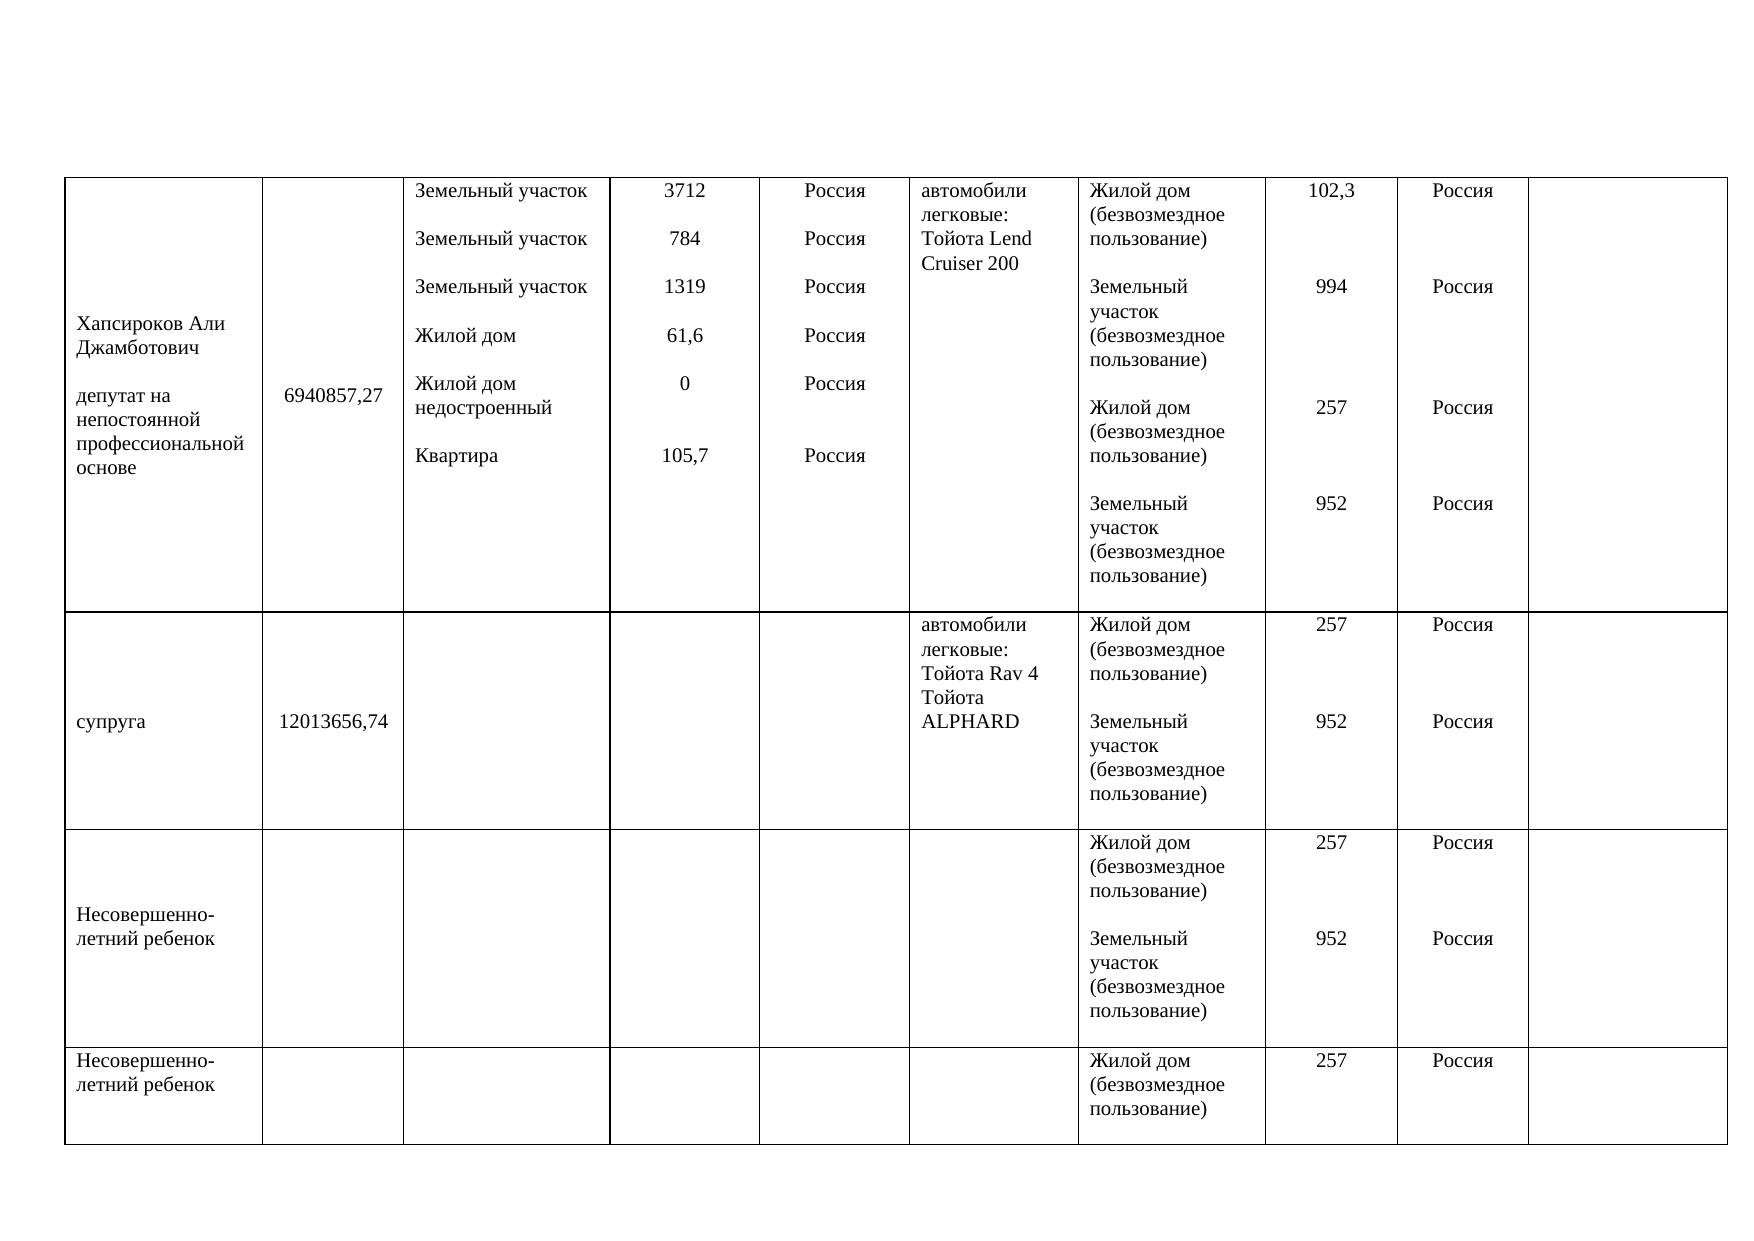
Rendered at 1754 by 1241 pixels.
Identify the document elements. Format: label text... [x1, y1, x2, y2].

table_cell 6940857,27 [263, 178, 403, 611]
table_cell [263, 830, 403, 1047]
table_cell Жилой дом (безвозмездное пользование) Земельный участок (безвозмездное пользование) [1079, 613, 1265, 829]
table_cell супруга [66, 613, 262, 829]
table_cell Несовершенно-летний ребенок [66, 830, 262, 1047]
table_cell [404, 613, 609, 829]
table_cell [263, 1048, 403, 1144]
table_cell [611, 613, 759, 829]
table_cell Россия Россия [1398, 613, 1528, 829]
table_cell Россия Россия [1398, 1048, 1528, 1144]
table_cell [1529, 613, 1727, 829]
table_cell автомобили легковые: Тойота Lend Cruiser 200 [910, 178, 1078, 611]
table_cell [404, 1048, 609, 1144]
table_cell 102,3 994 257 952 [1266, 178, 1397, 611]
table_cell [760, 1048, 909, 1144]
table_cell [910, 1048, 1078, 1144]
table_cell Россия Россия Россия Россия Россия Россия [760, 178, 909, 611]
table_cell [66, 1048, 262, 1144]
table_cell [1079, 1048, 1265, 1144]
table_cell автомобили легковые: Тойота Rav 4 Тойота ALPHARD [910, 613, 1078, 829]
table_cell [910, 830, 1078, 1047]
table_cell [1529, 1048, 1727, 1144]
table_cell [1079, 830, 1265, 1047]
table_cell 3712 784 1319 61,6 0 105,7 [611, 178, 759, 611]
table_cell 12013656,74 [263, 613, 403, 829]
table_cell 257 952 [1266, 613, 1397, 829]
table_cell [404, 830, 609, 1047]
table_cell 257 952 [1266, 1048, 1397, 1144]
table_cell [760, 830, 909, 1047]
table_cell Хапсироков Али Джамботович депутат на непостоянной профессиональной основе [66, 178, 262, 611]
table_cell [611, 1048, 759, 1144]
table_cell Земельный участок Земельный участок Земельный участок Жилой дом Жилой дом недостроенный Квартира [404, 178, 609, 611]
table_cell 257 952 [1266, 830, 1397, 1047]
table_cell Россия Россия Россия Россия [1398, 178, 1528, 611]
table_cell Россия Россия [1398, 830, 1528, 1047]
table_cell [760, 613, 909, 829]
table_cell [611, 830, 759, 1047]
table_cell Жилой дом (безвозмездное пользование) Земельный участок (безвозмездное пользование) Жилой дом (безвозмездное пользование) Земельный участок (безвозмездное пользование) [1079, 178, 1265, 611]
table_cell [1529, 830, 1727, 1047]
table_cell [1529, 178, 1727, 611]
